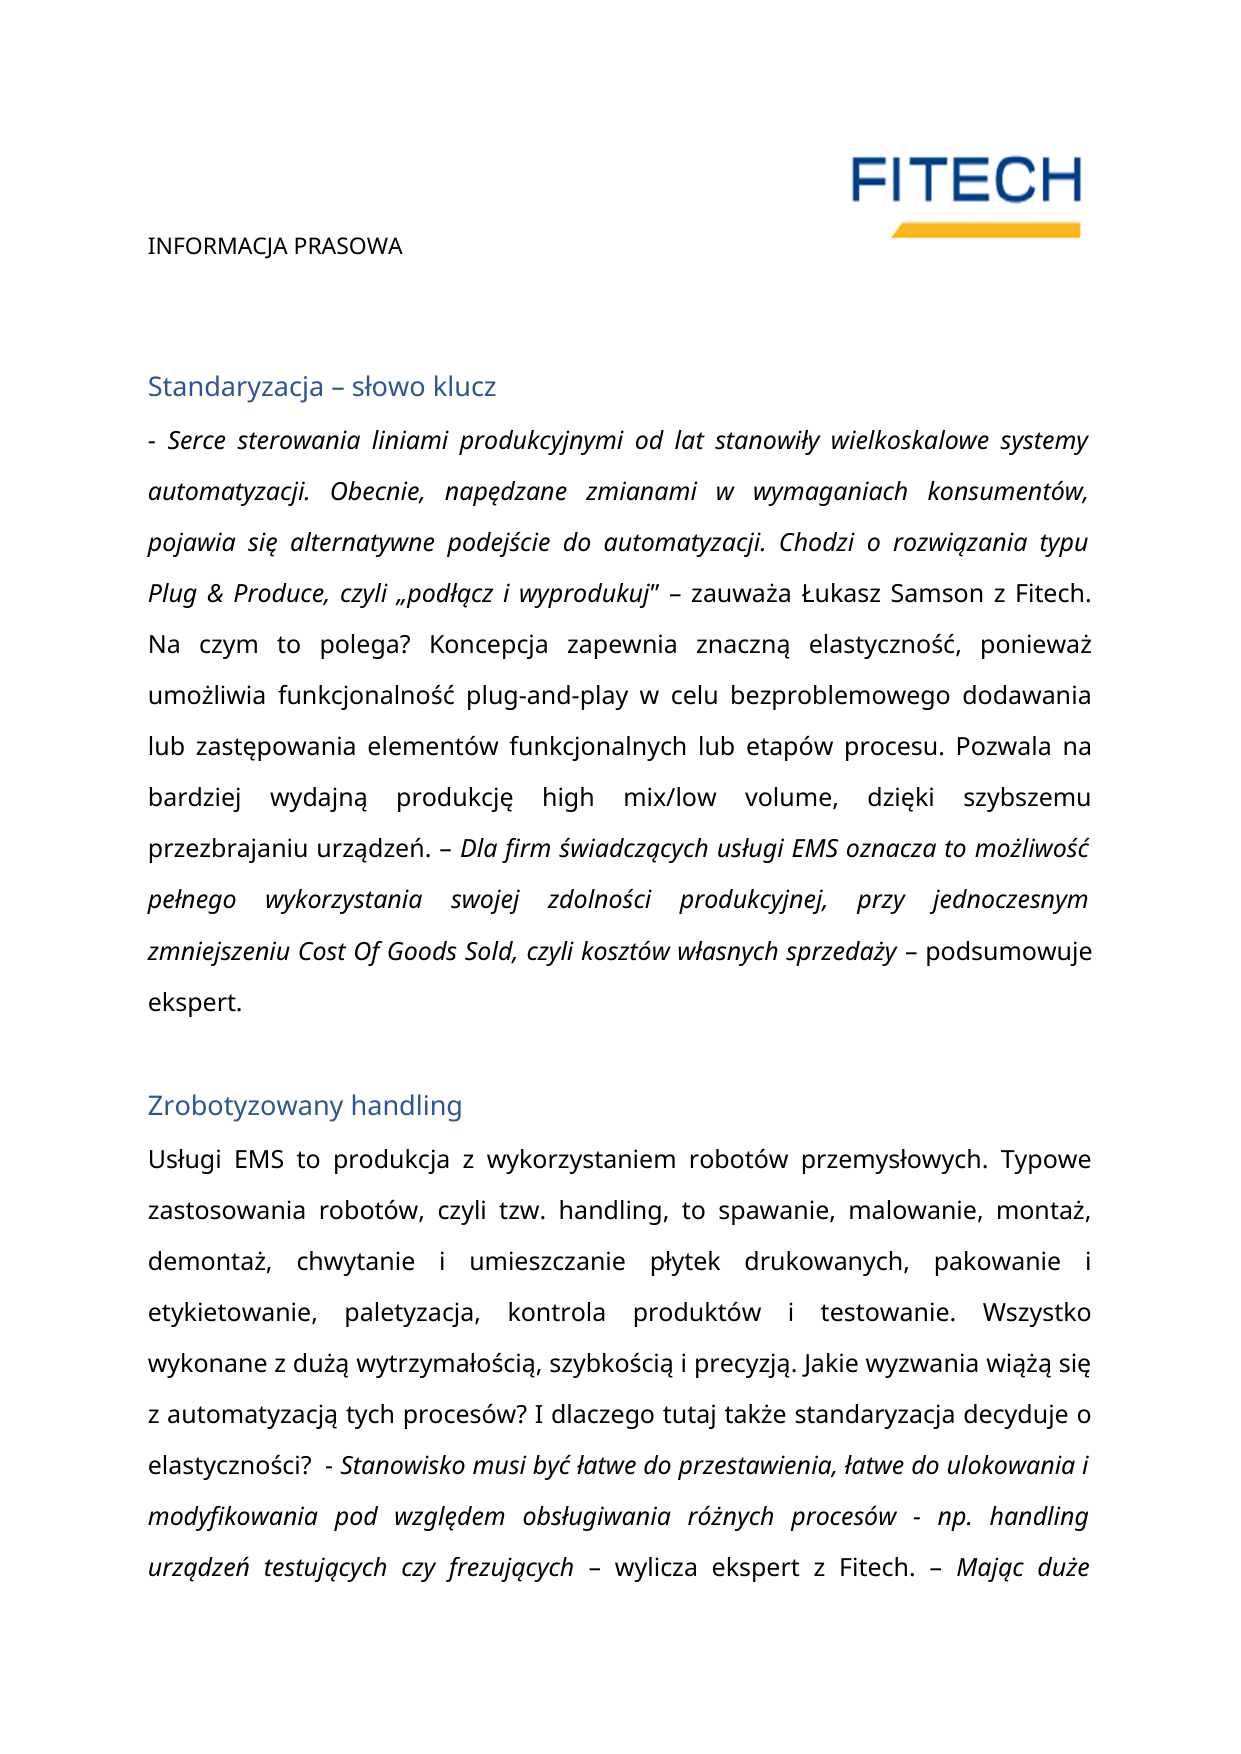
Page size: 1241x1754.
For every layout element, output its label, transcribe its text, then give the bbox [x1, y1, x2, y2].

picture [830, 118, 1109, 275]
subtitle Standaryzacja – słowo klucz [148, 367, 1093, 404]
text - Serce sterowania liniami produkcyjnymi od lat stanowiły wielkoskalowe systemy automatyzacji. Obecnie, napędzane zmianami w wymaganiach konsumentów, pojawia się alternatywne podejście do automatyzacji. Chodzi o rozwiązania typu Plug & Produce, czyli „podłącz i wyprodukuj” – zauważa Łukasz Samson z Fitech. Na czym to polega? Koncepcja zapewnia znaczną elastyczność, ponieważ umożliwia funkcjonalność plug-and-play w celu bezproblemowego dodawania lub zastępowania elementów funkcjonalnych lub etapów procesu. Pozwala na bardziej wydajną produkcję high mix/low volume, dzięki szybszemu przezbrajaniu urządzeń. – Dla firm świadczących usługi EMS oznacza to możliwość pełnego wykorzystania swojej zdolności produkcyjnej, przy jednoczesnym zmniejszeniu Cost Of Goods Sold, czyli kosztów własnych sprzedaży – podsumowuje ekspert. [148, 423, 1093, 1018]
subtitle Zrobotyzowany handling [148, 1086, 1093, 1123]
